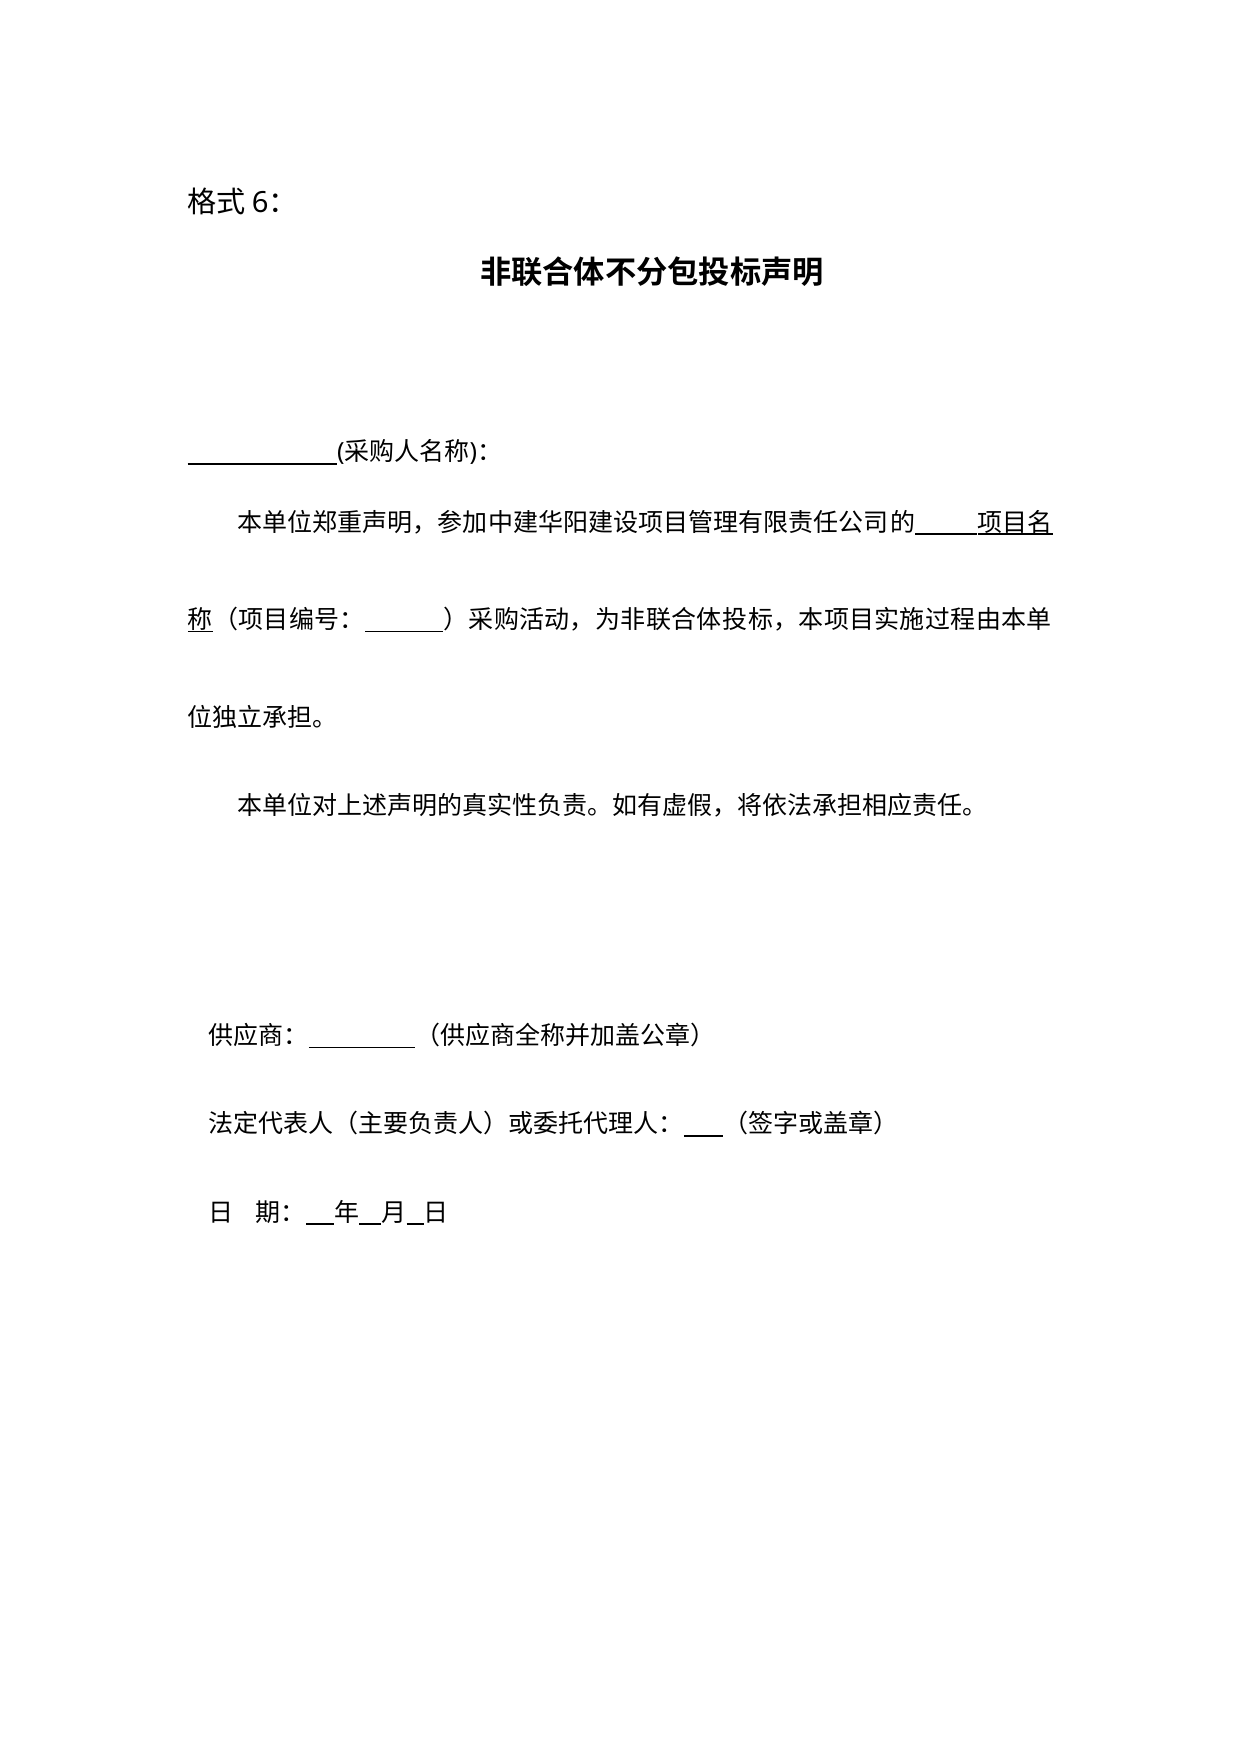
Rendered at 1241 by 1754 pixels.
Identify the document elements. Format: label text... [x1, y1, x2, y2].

text 法定代表人（主要负责人）或委托代理人： （签字或盖章） [188, 1089, 1053, 1154]
text (采购人名称)： [187, 417, 1053, 482]
text 本单位对上述声明的真实性负责。如有虚假，将依法承担相应责任。 [188, 771, 1053, 836]
text 非联合体不分包投标声明 [188, 237, 1053, 302]
text 供应商： （供应商全称并加盖公章） [188, 1001, 1053, 1066]
text 本单位郑重声明，参加中建华阳建设项目管理有限责任公司的 项目名称（项目编号： ）采购活动，为非联合体投标，本项目实施过程由本单位独立承担。 [188, 488, 1053, 748]
text 格式6： [187, 167, 1053, 232]
text 日 期： 年 月 日 [188, 1178, 1053, 1243]
